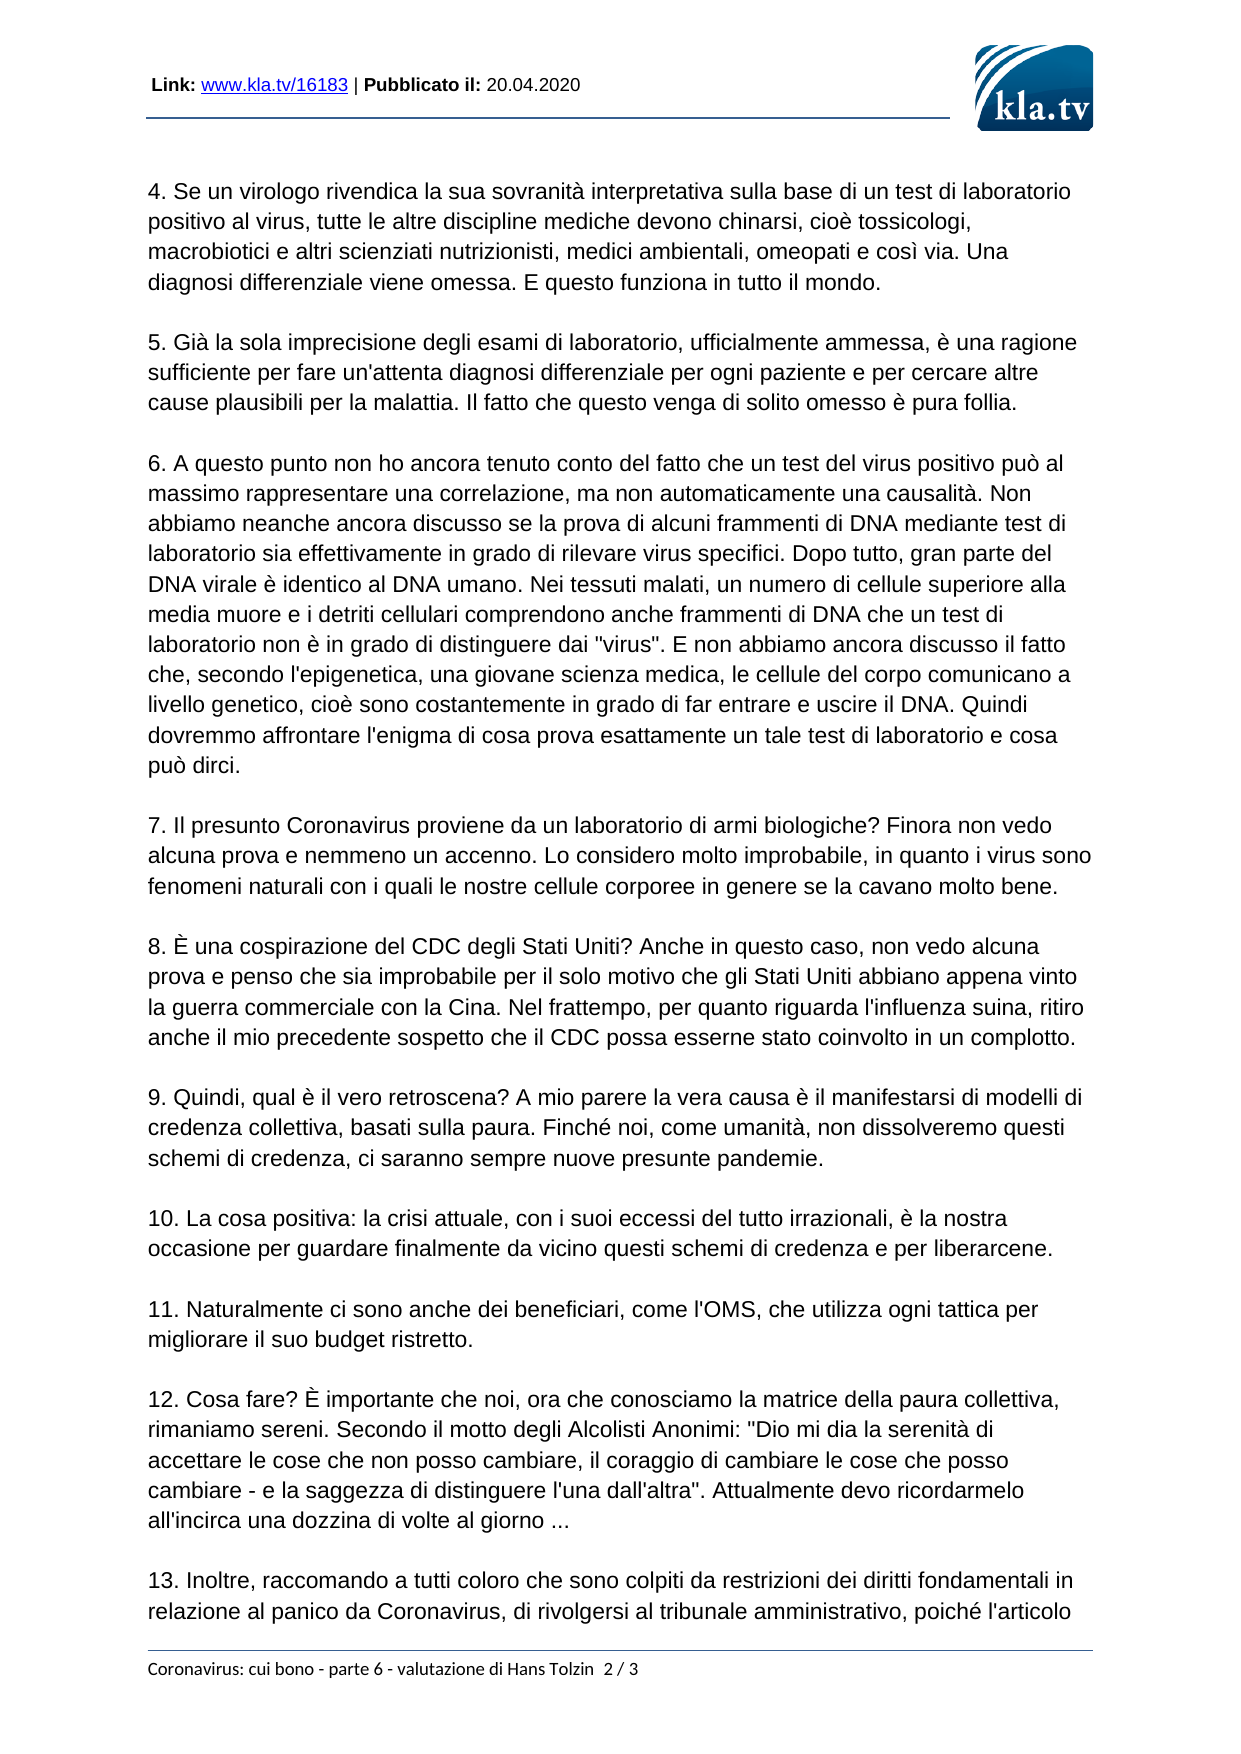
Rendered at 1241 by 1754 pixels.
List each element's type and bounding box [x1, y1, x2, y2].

text [148, 148, 1093, 1624]
